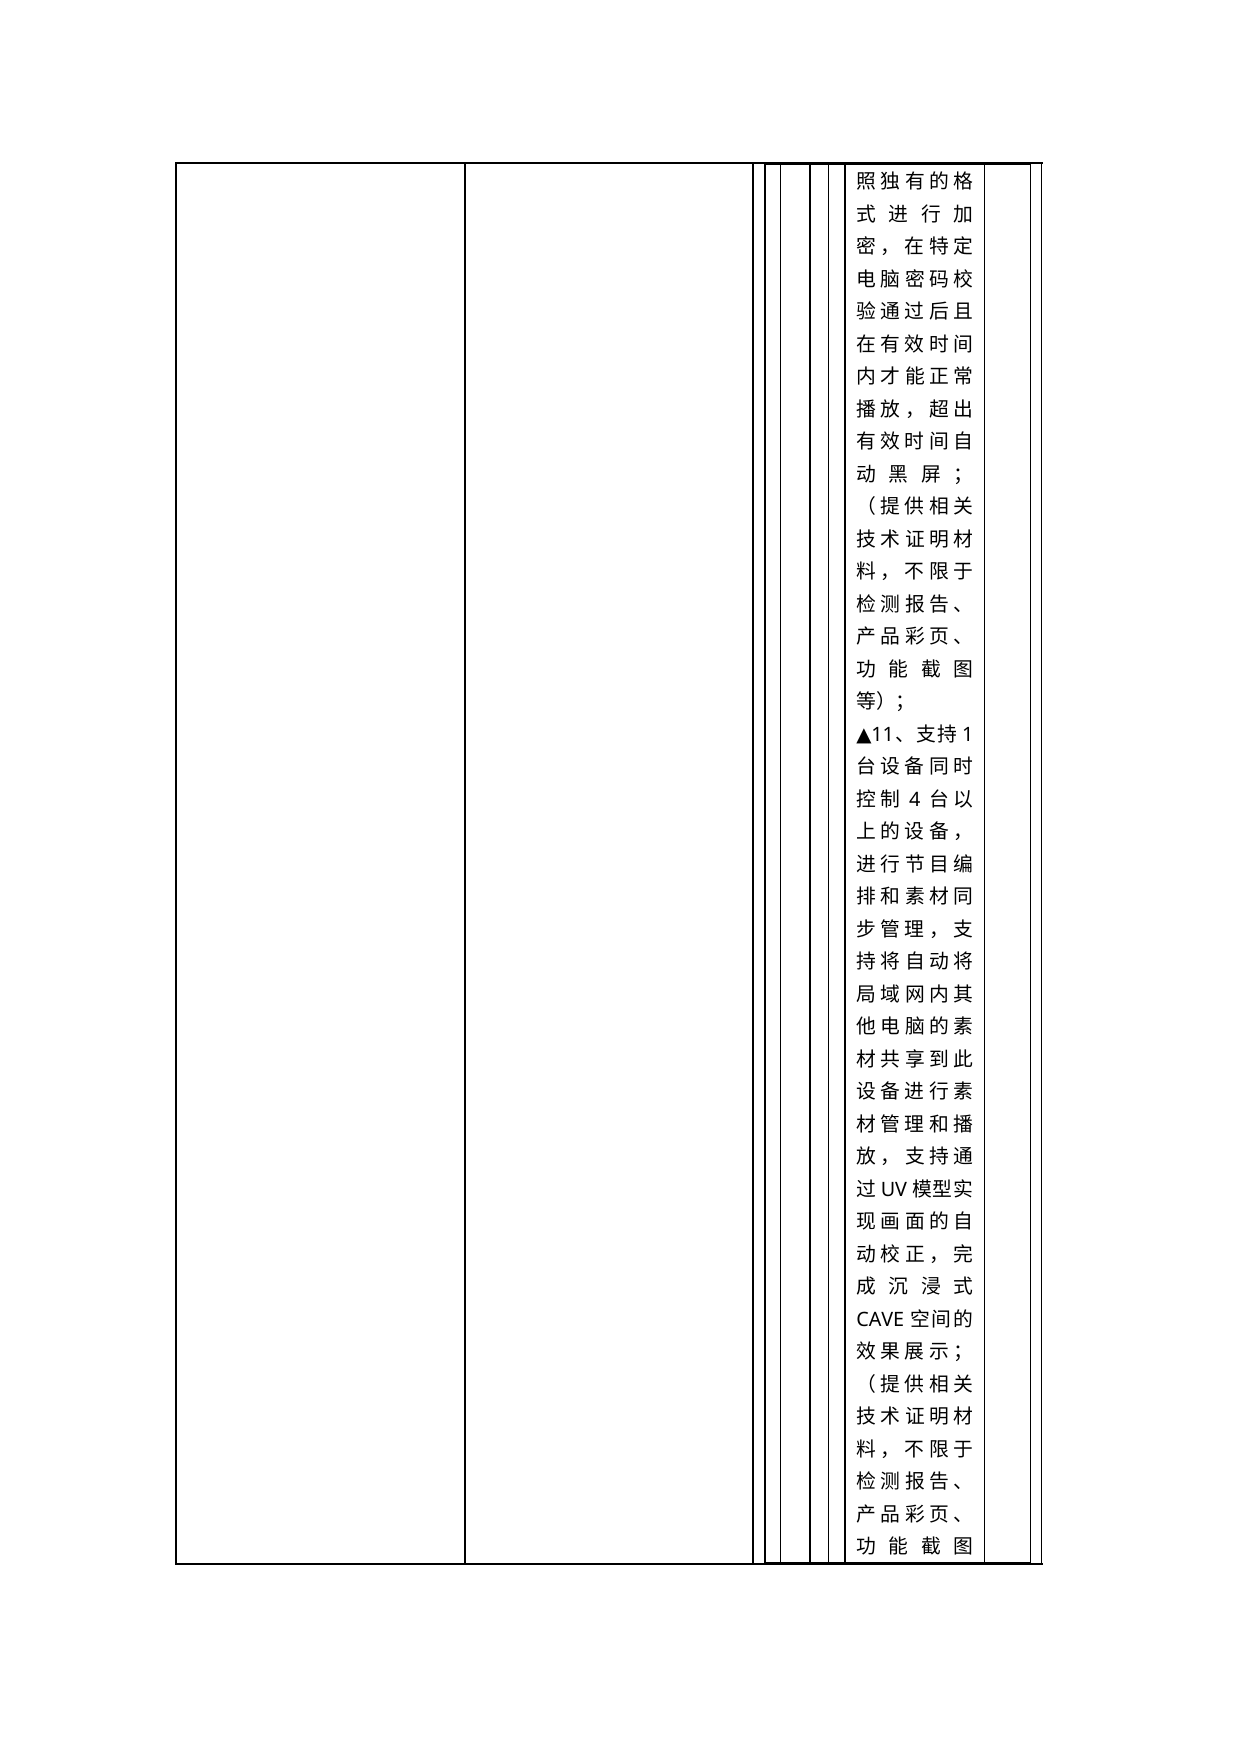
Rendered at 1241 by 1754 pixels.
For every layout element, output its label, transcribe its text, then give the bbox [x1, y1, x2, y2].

table_cell [766, 165, 780, 1562]
table_cell 1 [177, 164, 464, 1563]
table_cell [466, 164, 752, 1563]
table_cell [985, 165, 1030, 1562]
table_cell [1031, 164, 1041, 1563]
table_cell [781, 165, 809, 1562]
table_cell [754, 164, 764, 1563]
table_cell [811, 165, 828, 1562]
table_cell [846, 165, 984, 1562]
table_cell [829, 165, 844, 1562]
